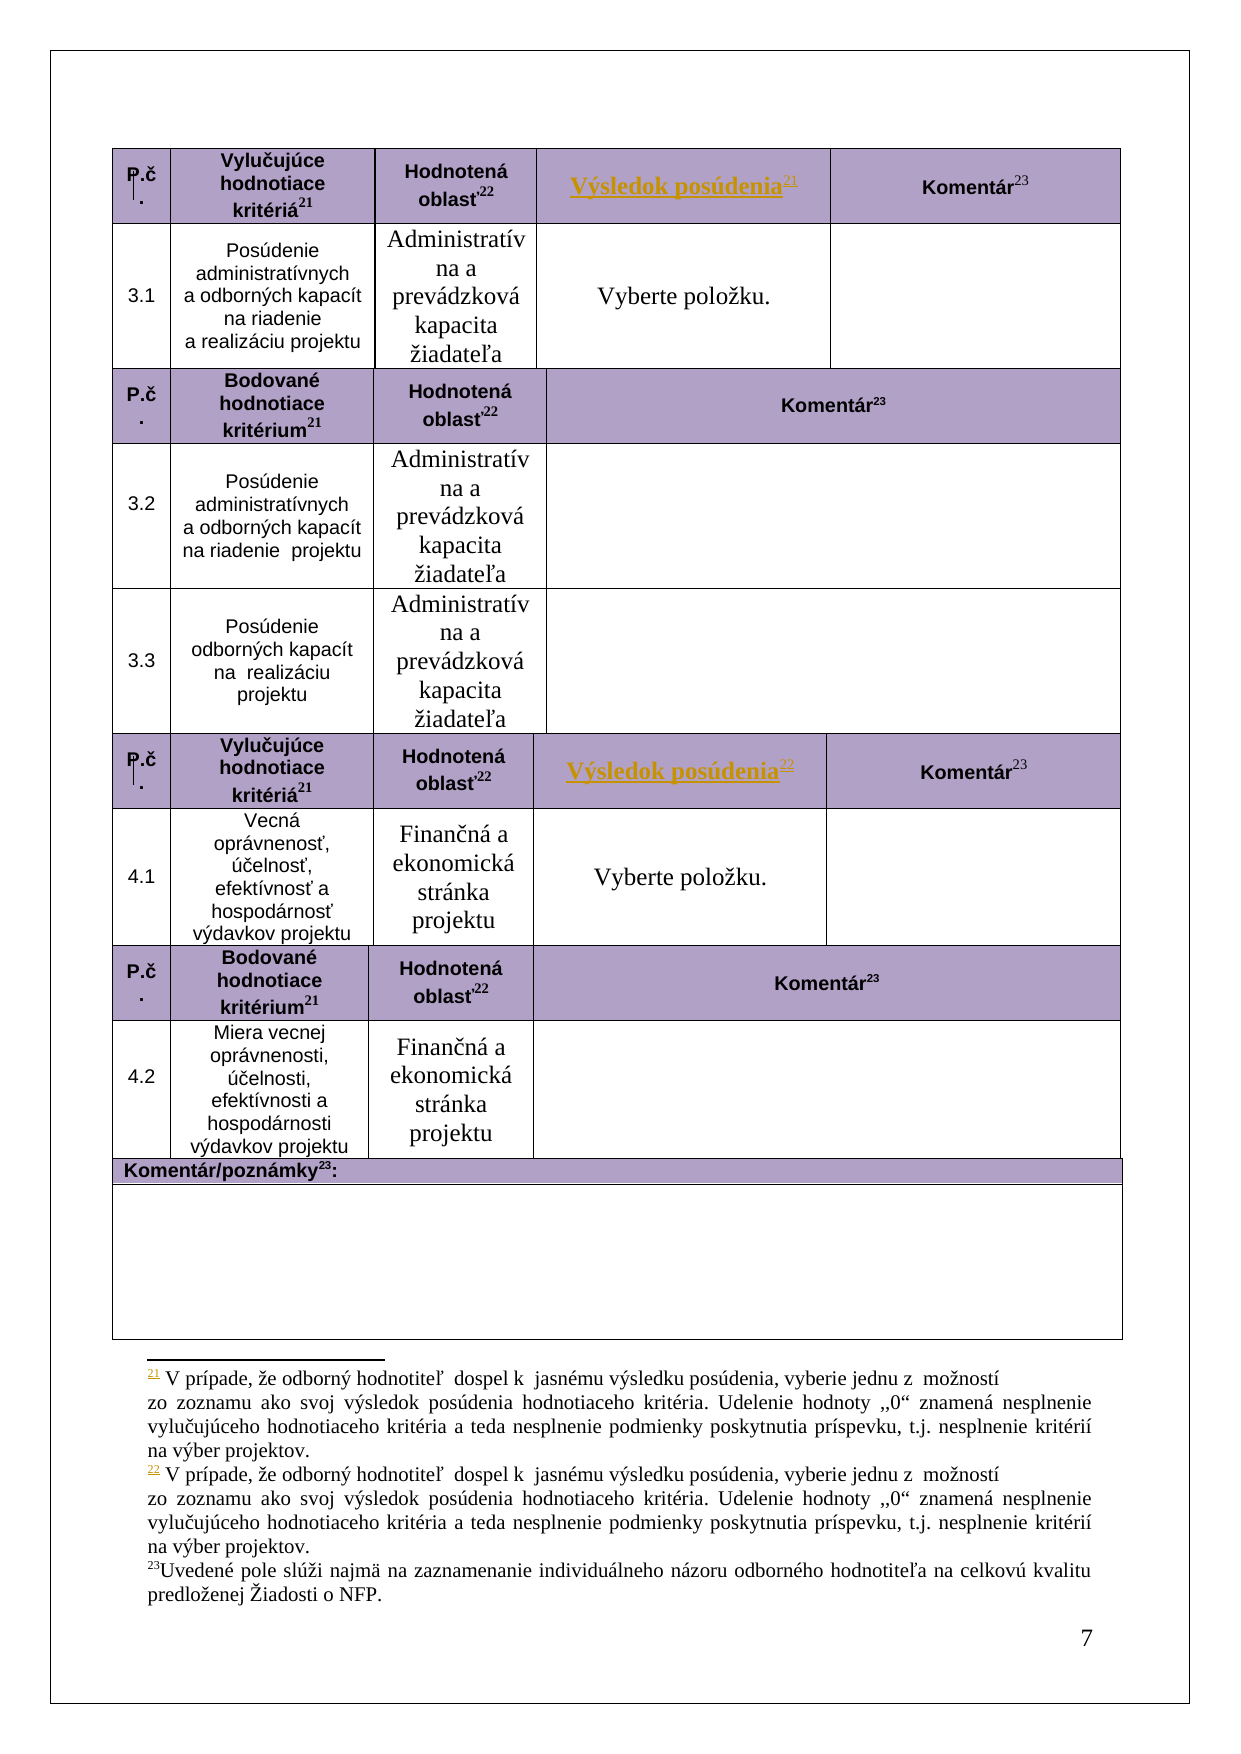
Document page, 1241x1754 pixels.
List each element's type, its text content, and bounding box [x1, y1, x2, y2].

table_cell 3.1 [113, 224, 170, 368]
table_cell 4.1 [113, 809, 170, 945]
table_cell Bodované hodnotiace kritérium21 [171, 369, 373, 443]
table_cell [547, 444, 1120, 588]
table_cell P.č. [113, 946, 170, 1020]
table_cell P.č. [113, 734, 170, 808]
table_cell [534, 1021, 1120, 1157]
table_cell Hodnotená oblasť22 [376, 149, 536, 223]
table_cell [537, 149, 830, 223]
table_cell Komentár/poznámky: [113, 1159, 1122, 1183]
table_cell Vylučujúce hodnotiace kritériá21 [171, 149, 374, 223]
table_cell Komentár23 [534, 946, 1120, 1020]
table_cell Posúdenie administratívnych a odborných kapacít na riadenie projektu [171, 444, 373, 588]
table_cell [547, 589, 1120, 732]
table_cell Vecná oprávnenosť, účelnosť, efektívnosť a hospodárnosť výdavkov projektu [171, 809, 373, 945]
table_cell 4.2 [113, 1021, 170, 1157]
table_cell [831, 224, 1120, 368]
table_cell Posúdenie odborných kapacít na realizáciu projektu [171, 589, 373, 732]
table_cell P.č. [113, 149, 170, 223]
table_cell Hodnotená oblasť22 [374, 734, 533, 808]
table_cell Posúdenie administratívnych a odborných kapacít na riadenie a realizáciu projektu [171, 224, 374, 368]
table_cell Hodnotená oblasť22 [369, 946, 533, 1020]
table_cell Miera vecnej oprávnenosti, účelnosti, efektívnosti a hospodárnosti výdavkov projektu [171, 1021, 368, 1157]
table_cell Komentár23 [827, 734, 1120, 808]
table_cell Bodované hodnotiace kritérium21 [171, 946, 368, 1020]
table_cell P.č. [113, 369, 170, 443]
table_cell Komentár23 [547, 369, 1120, 443]
table_cell Komentár23 [831, 149, 1120, 223]
table_cell Hodnotená oblasť22 [374, 369, 546, 443]
table_cell 3.2 [113, 444, 170, 588]
table_cell 3.3 [113, 589, 170, 732]
table_cell [827, 809, 1120, 945]
table_cell [534, 734, 826, 808]
table_cell Vylučujúce hodnotiace kritériá21 [171, 734, 373, 808]
table_cell [113, 1185, 1122, 1339]
